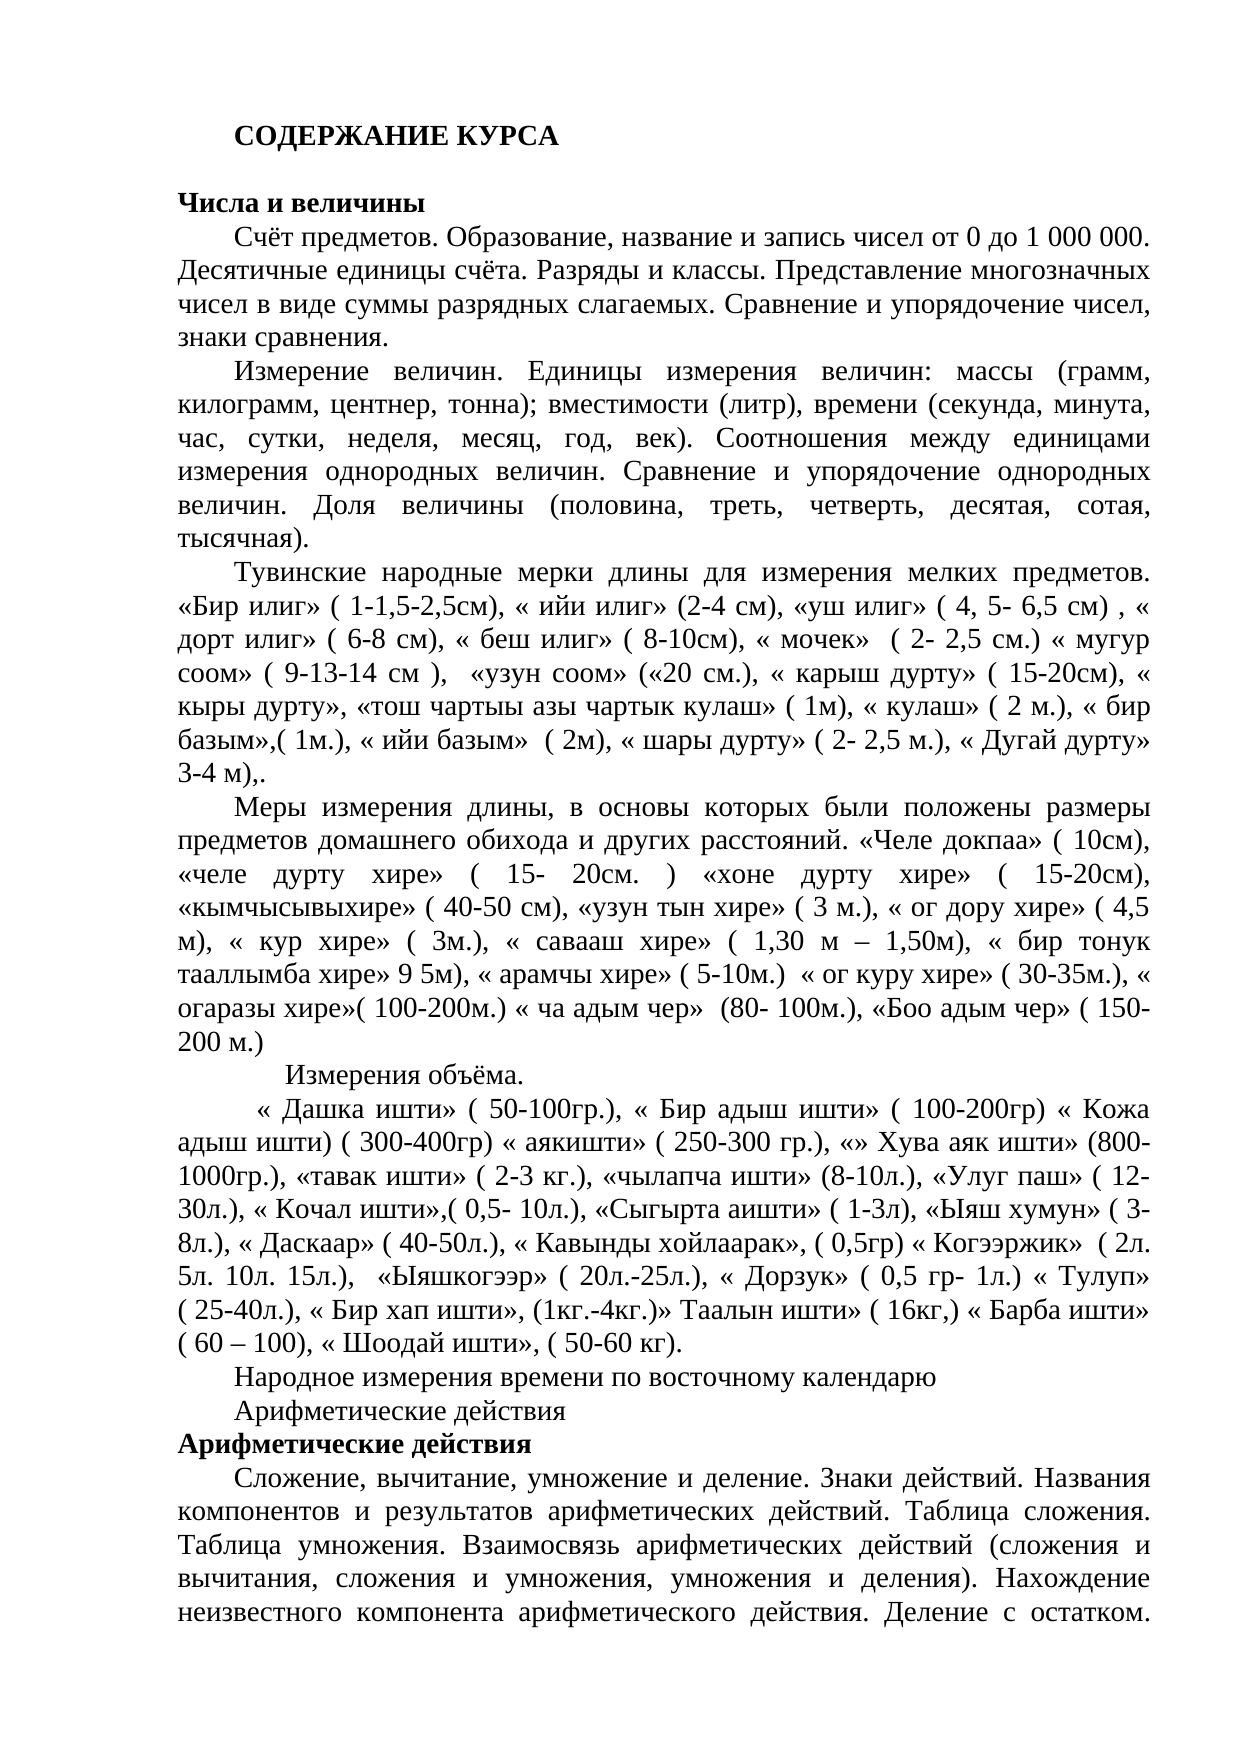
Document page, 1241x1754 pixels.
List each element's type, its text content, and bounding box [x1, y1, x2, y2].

text Народное измерения времени по восточному календарю [177, 1359, 1152, 1393]
text Числа и величины [177, 185, 1152, 219]
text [177, 1460, 1152, 1627]
text Счёт предметов. Образование, название и запись чисел от 0 до 1 000 000. Десятичные единицы счёта. Разряды и классы. Представление многозначных чисел в виде суммы разрядных слагаемых. Сравнение и упорядочение чисел, знаки сравнения. [177, 219, 1152, 353]
text « Дашка ишти» ( 50-100гр.), « Бир адыш ишти» ( 100-200гр) « Кожа адыш ишти) ( 300-400гр) « аякишти» ( 250-300 гр.), «» Хува аяк ишти» (800- 1000гр.), «тавак ишти» ( 2-3 кг.), «чылапча ишти» (8-10л.), «Улуг паш» ( 12-30л.), « Кочал ишти»,( 0,5- 10л.), «Сыгырта аишти» ( 1-3л), «Ыяш хумун» ( 3-8л.), « Даскаар» ( 40-50л.), « Кавынды хойлаарак», ( 0,5гр) « Когээржик» ( 2л. 5л. 10л. 15л.), «Ыяшкогээр» ( 20л.-25л.), « Дорзук» ( 0,5 гр- 1л.) « Тулуп» ( 25-40л.), « Бир хап ишти», (1кг.-4кг.)» Таалын ишти» ( 16кг,) « Барба ишти» ( 60 – 100), « Шоодай ишти», ( 50-60 кг). [177, 1091, 1152, 1359]
text Тувинские народные мерки длины для измерения мелких предметов. «Бир илиг» ( 1-1,5-2,5см), « ийи илиг» (2-4 см), «уш илиг» ( 4, 5- 6,5 см) , « дорт илиг» ( 6-8 см), « беш илиг» ( 8-10см), « мочек» ( 2- 2,5 см.) « мугур соом» ( 9-13-14 см ), «узун соом» («20 см.), « карыш дурту» ( 15-20см), « кыры дурту», «тош чартыы азы чартык кулаш» ( 1м), « кулаш» ( 2 м.), « бир базым»,( 1м.), « ийи базым» ( 2м), « шары дурту» ( 2- 2,5 м.), « Дугай дурту» 3-4 м),. [177, 554, 1152, 789]
text Арифметические действия [177, 1426, 1152, 1460]
text Арифметические действия [177, 1393, 1152, 1426]
text Меры измерения длины, в основы которых были положены размеры предметов домашнего обихода и других расстояний. «Челе докпаа» ( 10см), «челе дурту хире» ( 15- 20см. ) «хоне дурту хире» ( 15-20см), «кымчысывыхире» ( 40-50 см), «узун тын хире» ( 3 м.), « ог дору хире» ( 4,5 м), « кур хире» ( 3м.), « савааш хире» ( 1,30 м – 1,50м), « бир тонук тааллымба хире» 9 5м), « арамчы хире» ( 5-10м.) « ог куру хире» ( 30-35м.), « огаразы хире»( 100-200м.) « ча адым чер» (80- 100м.), «Боо адым чер» ( 150- 200 м.) [177, 789, 1152, 1057]
text Измерения объёма. [177, 1057, 1152, 1091]
text СОДЕРЖАНИЕ КУРСА [177, 118, 1152, 152]
text Измерение величин. Единицы измерения величин: массы (грамм, килограмм, центнер, тонна); вместимости (литр), времени (секунда, минута, час, сутки, неделя, месяц, год, век). Соотношения между единицами измерения однородных величин. Сравнение и упорядочение однородных величин. Доля величины (половина, треть, четверть, десятая, сотая, тысячная). [177, 353, 1152, 554]
